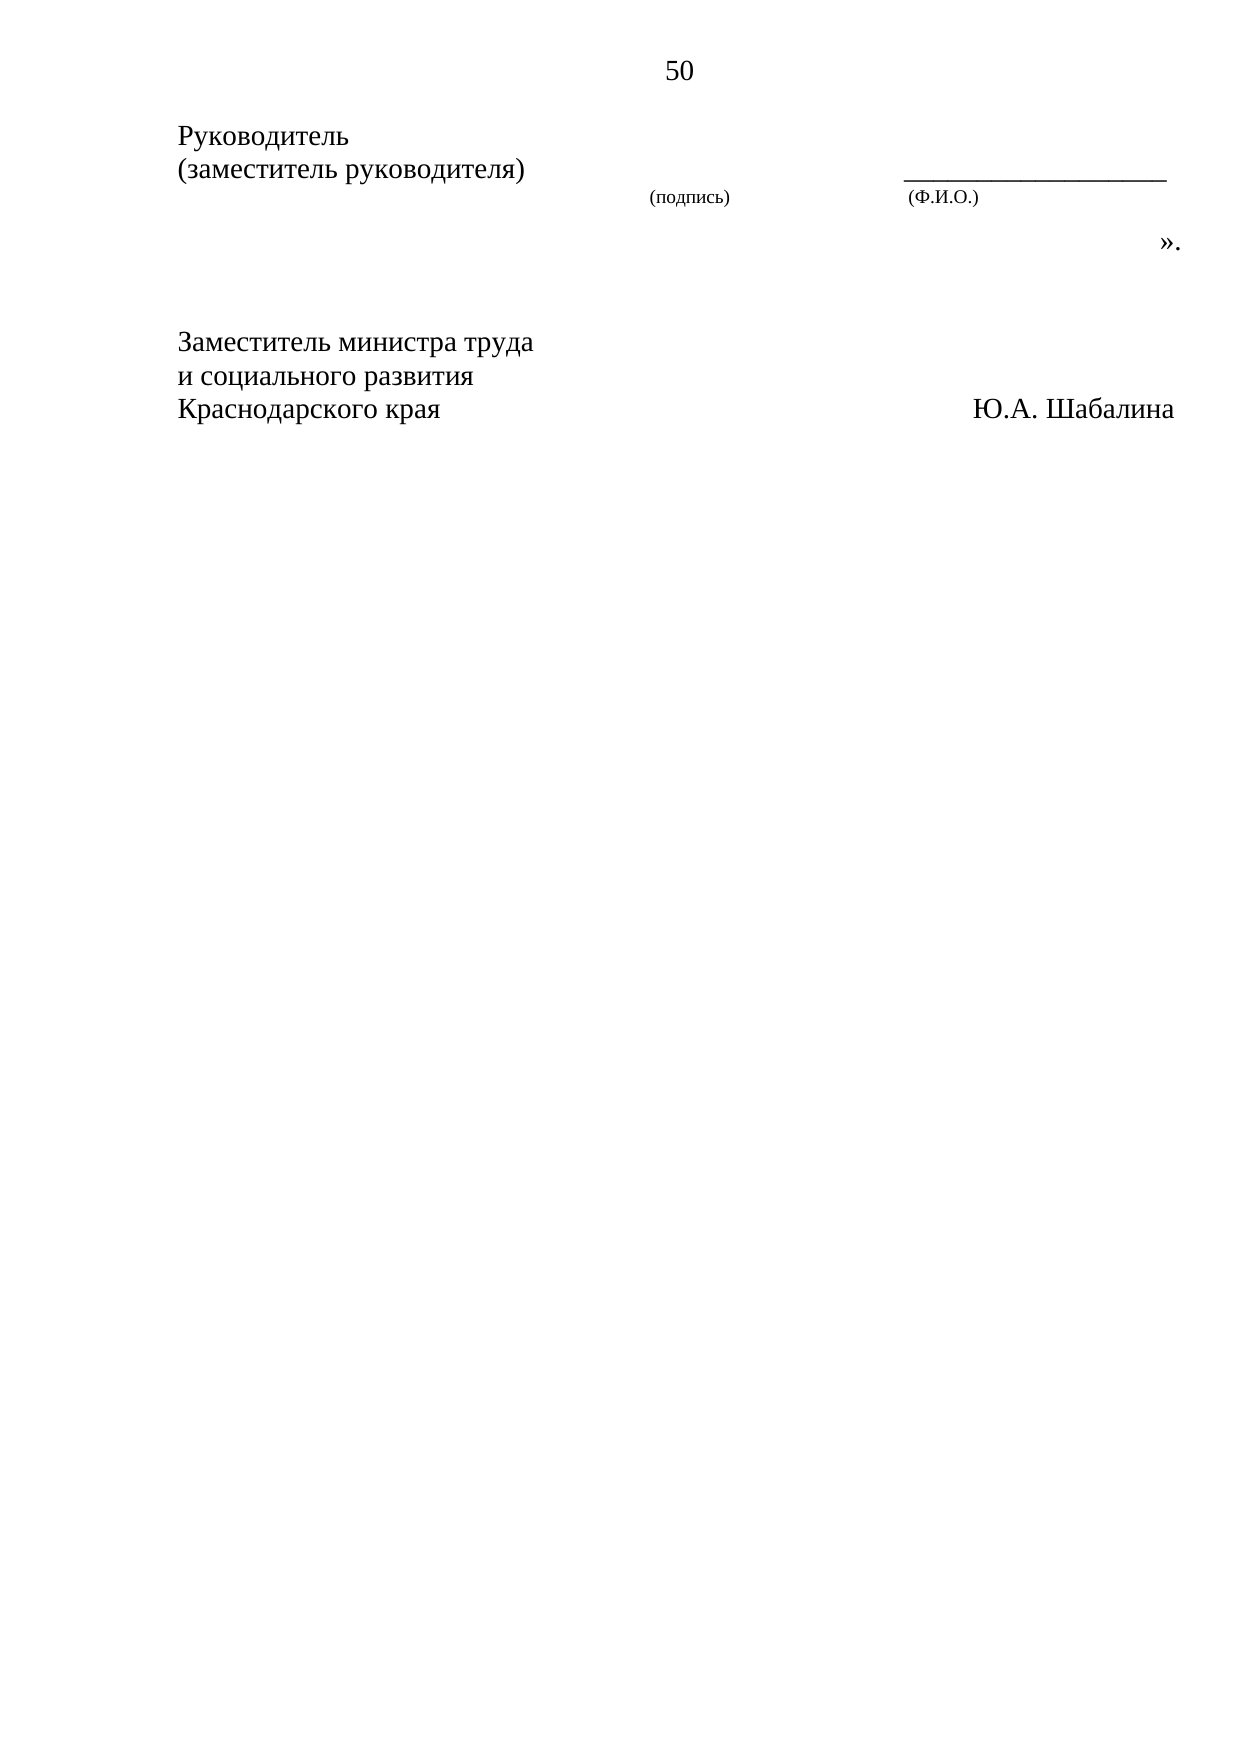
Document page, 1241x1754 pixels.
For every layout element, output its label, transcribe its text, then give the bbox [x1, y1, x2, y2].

text и социального развития [177, 358, 1181, 391]
text Заместитель министра труда [177, 324, 1181, 358]
text Руководитель [177, 118, 1181, 152]
text «». [177, 223, 1181, 257]
text (заместитель руководителя) __________________ [177, 152, 1181, 185]
text (подпись) (Ф.И.О.) [177, 185, 1181, 223]
text Краснодарского края Ю.А. Шабалина [177, 391, 1181, 425]
